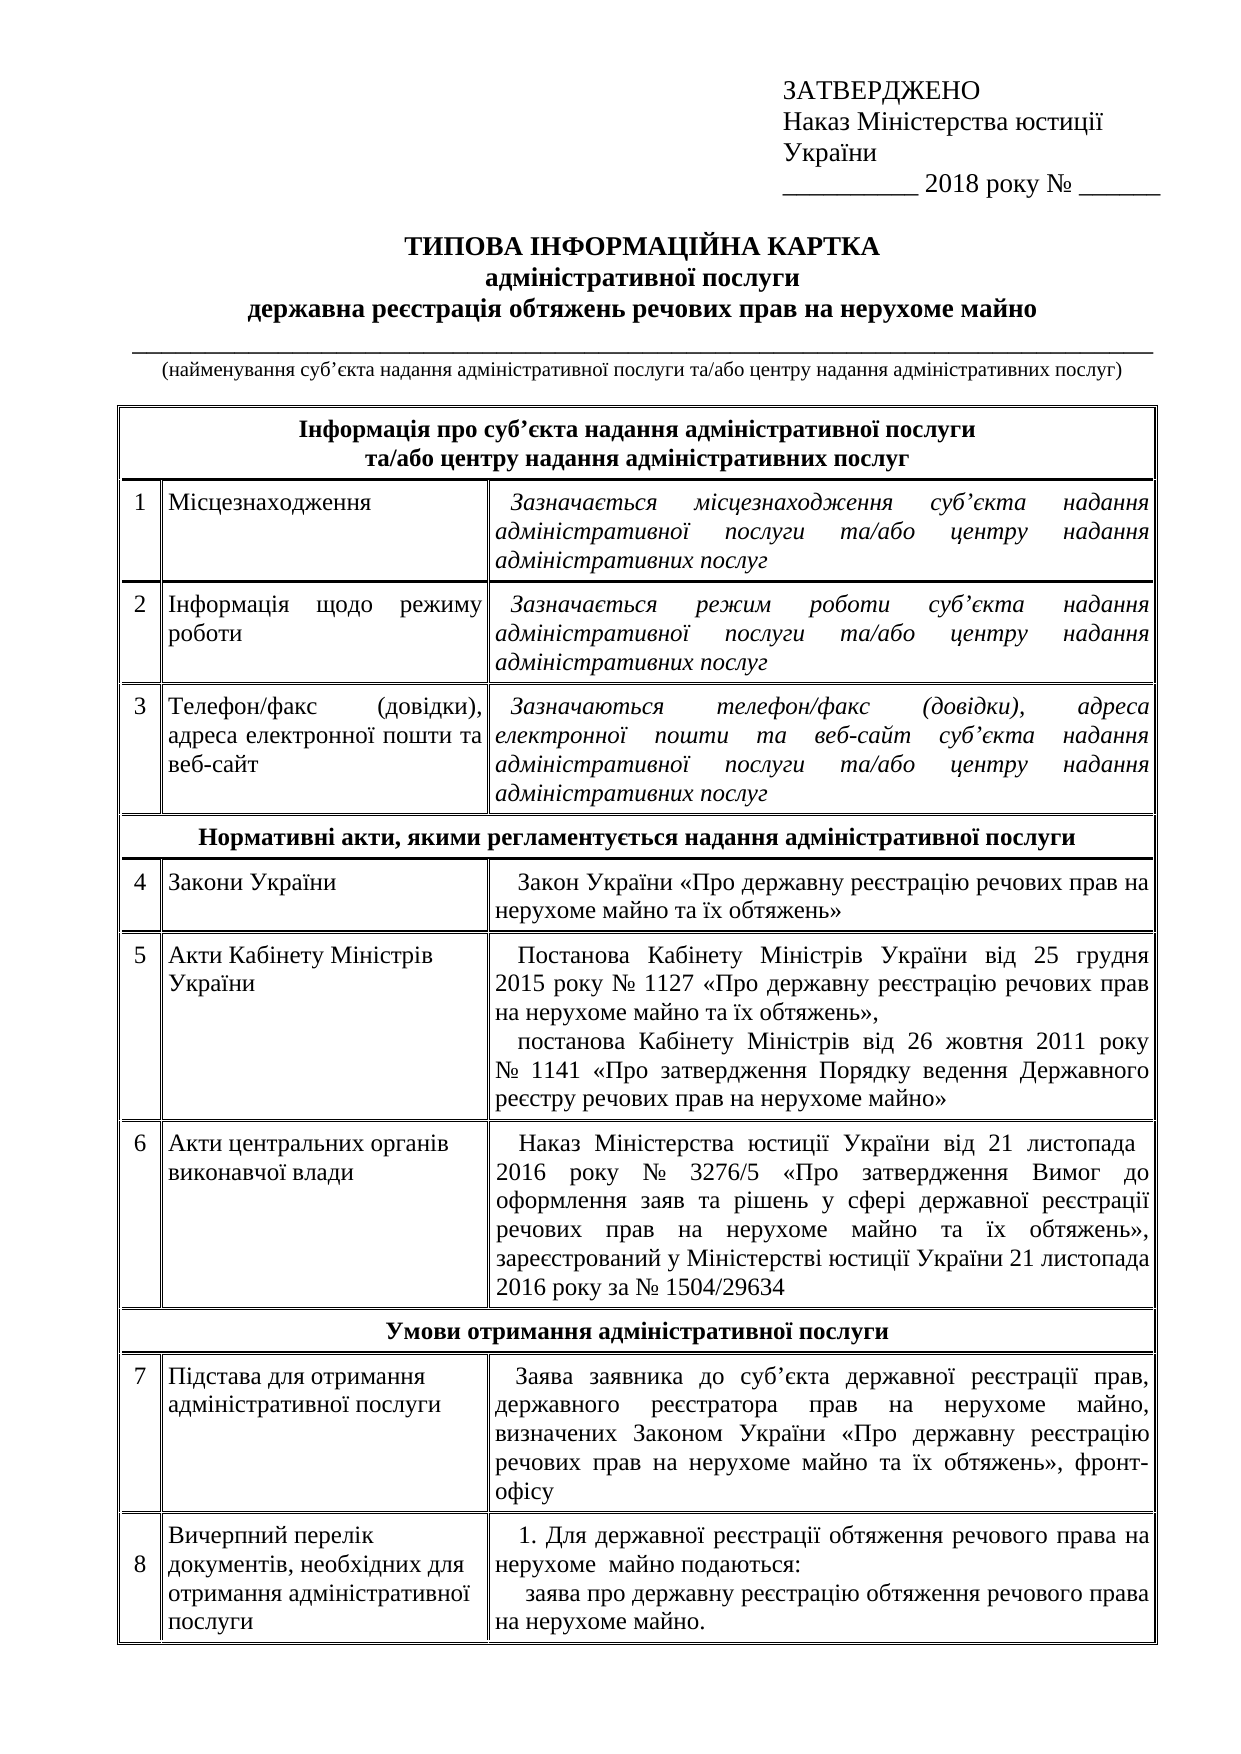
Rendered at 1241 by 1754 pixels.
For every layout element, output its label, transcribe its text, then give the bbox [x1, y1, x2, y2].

table_cell 5 [120, 930, 160, 1118]
text Наказ Міністерства юстиції України [783, 105, 1167, 167]
table_header Інформація про суб’єкта надання адміністративної послуги та/або центру надання адміністративних послуг [120, 408, 1154, 478]
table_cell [489, 1511, 1156, 1641]
table_cell Місцезнаходження [163, 481, 487, 580]
table_cell Телефон/факс (довідки), адреса електронної пошти та веб-сайт [163, 685, 487, 813]
text адміністративної послуги [118, 261, 1167, 292]
table_cell 3 [118, 682, 162, 813]
table_cell Закони України [163, 860, 487, 930]
table_cell 1 [118, 478, 160, 580]
table_cell Заява заявника до суб’єкта державної реєстрації прав, державного реєстратора прав на нерухоме майно, визначених Законом України «Про державну реєстрацію речових прав на нерухоме майно та їх обтяжень», фронт-офісу [490, 1351, 1155, 1511]
table_cell Нормативні акти, якими регламентується надання адміністративної послуги [118, 813, 1156, 857]
table_cell Закон України «Про державну реєстрацію речових прав на нерухоме майно та їх обтяжень» [490, 857, 1154, 930]
table_cell 2 [120, 580, 160, 682]
text державна реєстрація обтяжень речових прав на нерухоме майно [118, 292, 1167, 323]
text ______________________________________________________________________ [118, 323, 1167, 357]
table_cell Акти Кабінету Міністрів України [163, 934, 487, 1118]
table_cell Акти центральних органів виконавчої влади [163, 1122, 487, 1307]
table_cell Інформація щодо режиму роботи [163, 583, 487, 682]
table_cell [162, 1514, 488, 1641]
table_cell Підстава для отримання адміністративної послуги [163, 1355, 487, 1511]
table_cell Зазначається місцезнаходження суб’єкта надання адміністративної послуги та/або центру надання адміністративних послуг [490, 478, 1156, 580]
table_cell Зазначаються телефон/факс (довідки), адреса електронної пошти та веб-сайт суб’єкта надання адміністративної послуги та/або центру надання адміністративних послуг [489, 682, 1156, 813]
text ЗАТВЕРДЖЕНО [783, 74, 1167, 105]
table_cell Наказ Міністерства юстиції України від 21 листопада 2016 року № 3276/5 «Про затвердження Вимог до оформлення заяв та рішень у сфері державної реєстрації речових прав на нерухоме майно та їх обтяжень», зареєстрований у Міністерстві юстиції України 21 листопада 2016 року за № 1504/29634 [490, 1119, 1155, 1307]
table_cell 4 [120, 857, 160, 930]
text ТИПОВА ІНФОРМАЦІЙНА КАРТКА [118, 229, 1167, 261]
table_cell 8 [118, 1511, 162, 1641]
table_cell 7 [120, 1351, 160, 1511]
table_cell Постанова Кабінету Міністрів України від 25 грудня 2015 року № 1127 «Про державну реєстрацію речових прав на нерухоме майно та їх обтяжень», постанова Кабінету Міністрів від 26 жовтня 2011 року № 1141 «Про затвердження Порядку ведення Державного реєстру речових прав на нерухоме майно» [490, 930, 1155, 1118]
table_cell 6 [120, 1119, 160, 1307]
table_cell Зазначається режим роботи суб’єкта надання адміністративної послуги та/або центру надання адміністративних послуг [490, 580, 1154, 682]
table_cell Умови отримання адміністративної послуги [118, 1307, 1156, 1351]
text (найменування суб’єкта надання адміністративної послуги та/або центру надання адміністративних послуг) [118, 357, 1167, 381]
text __________ 2018 року № ______ [783, 167, 1167, 198]
